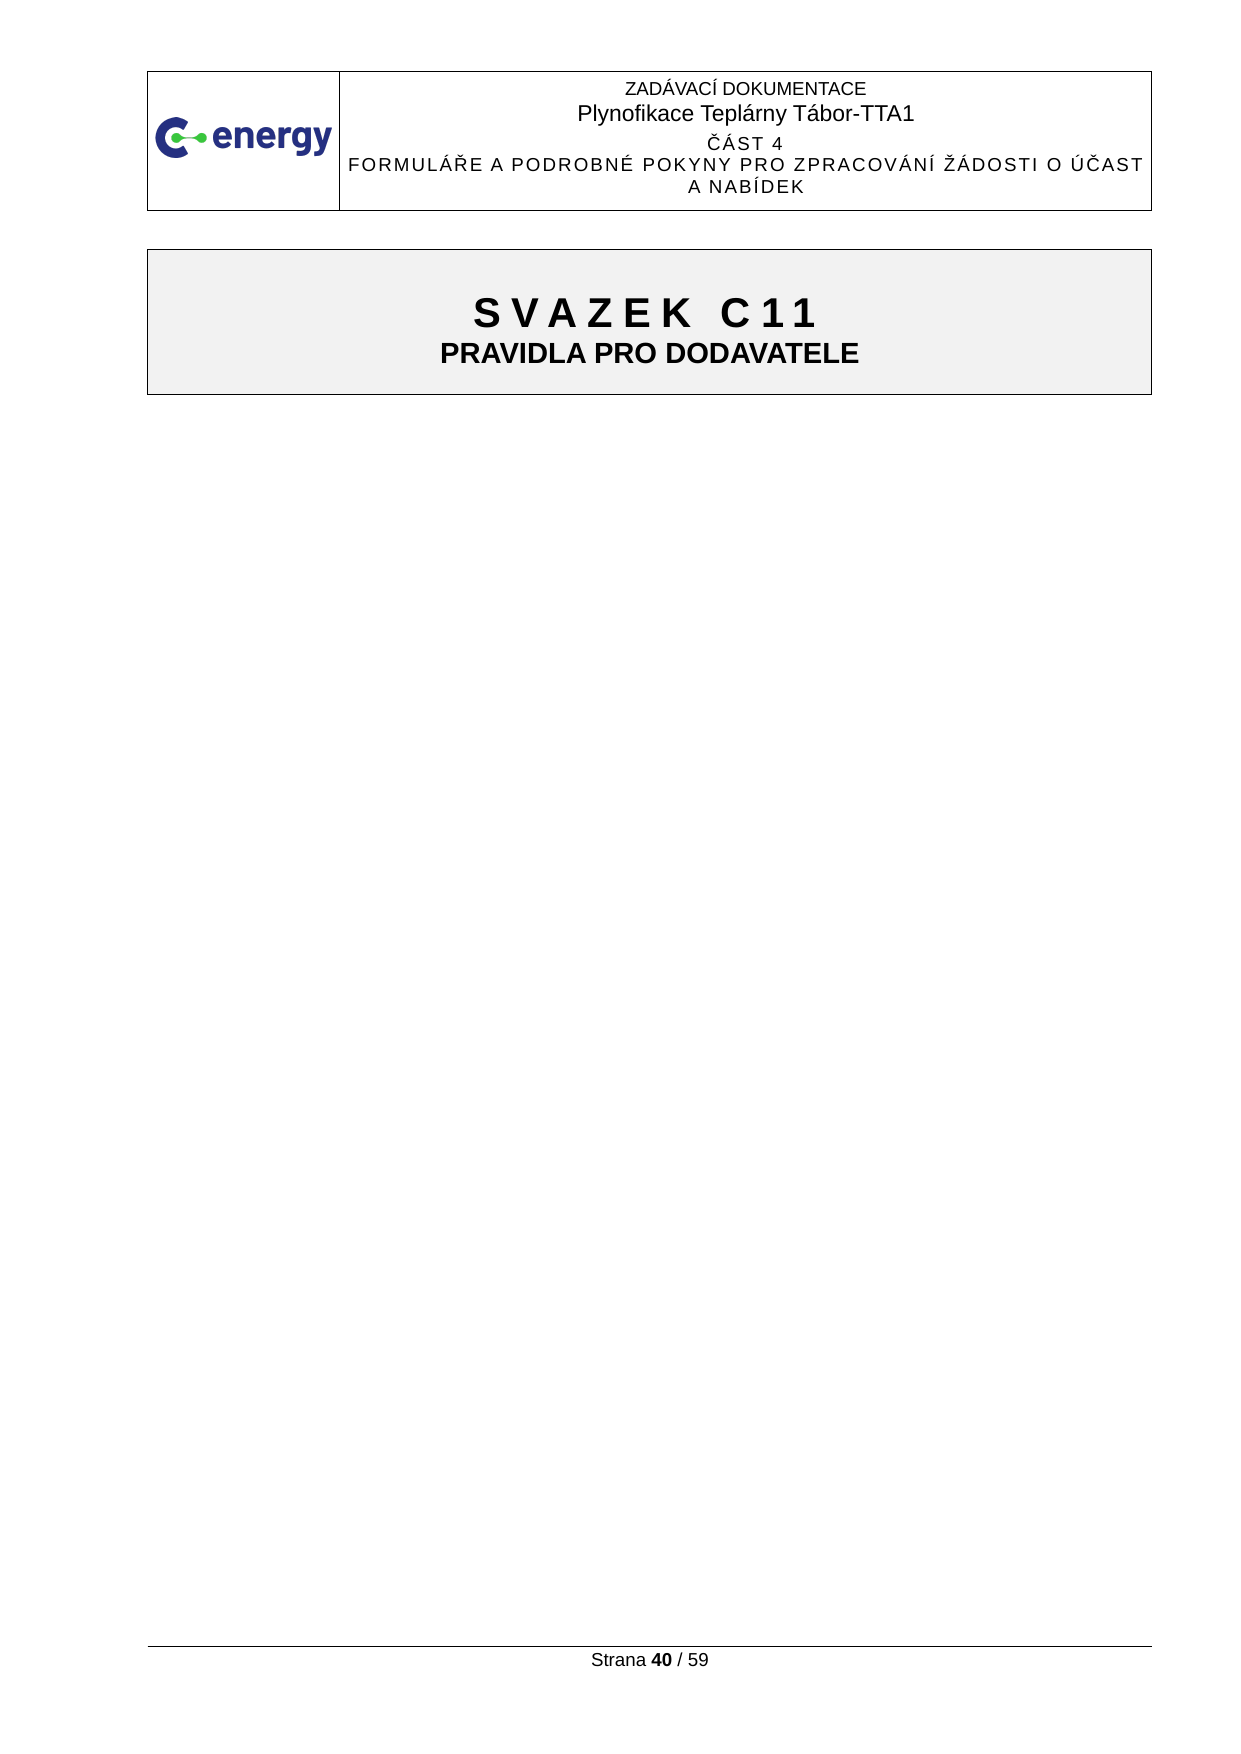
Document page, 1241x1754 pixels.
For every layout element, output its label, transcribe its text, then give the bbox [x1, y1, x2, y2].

table_header Svazek C11 PRAVIDLA pro dodavatele [148, 250, 1151, 394]
picture [155, 117, 332, 158]
